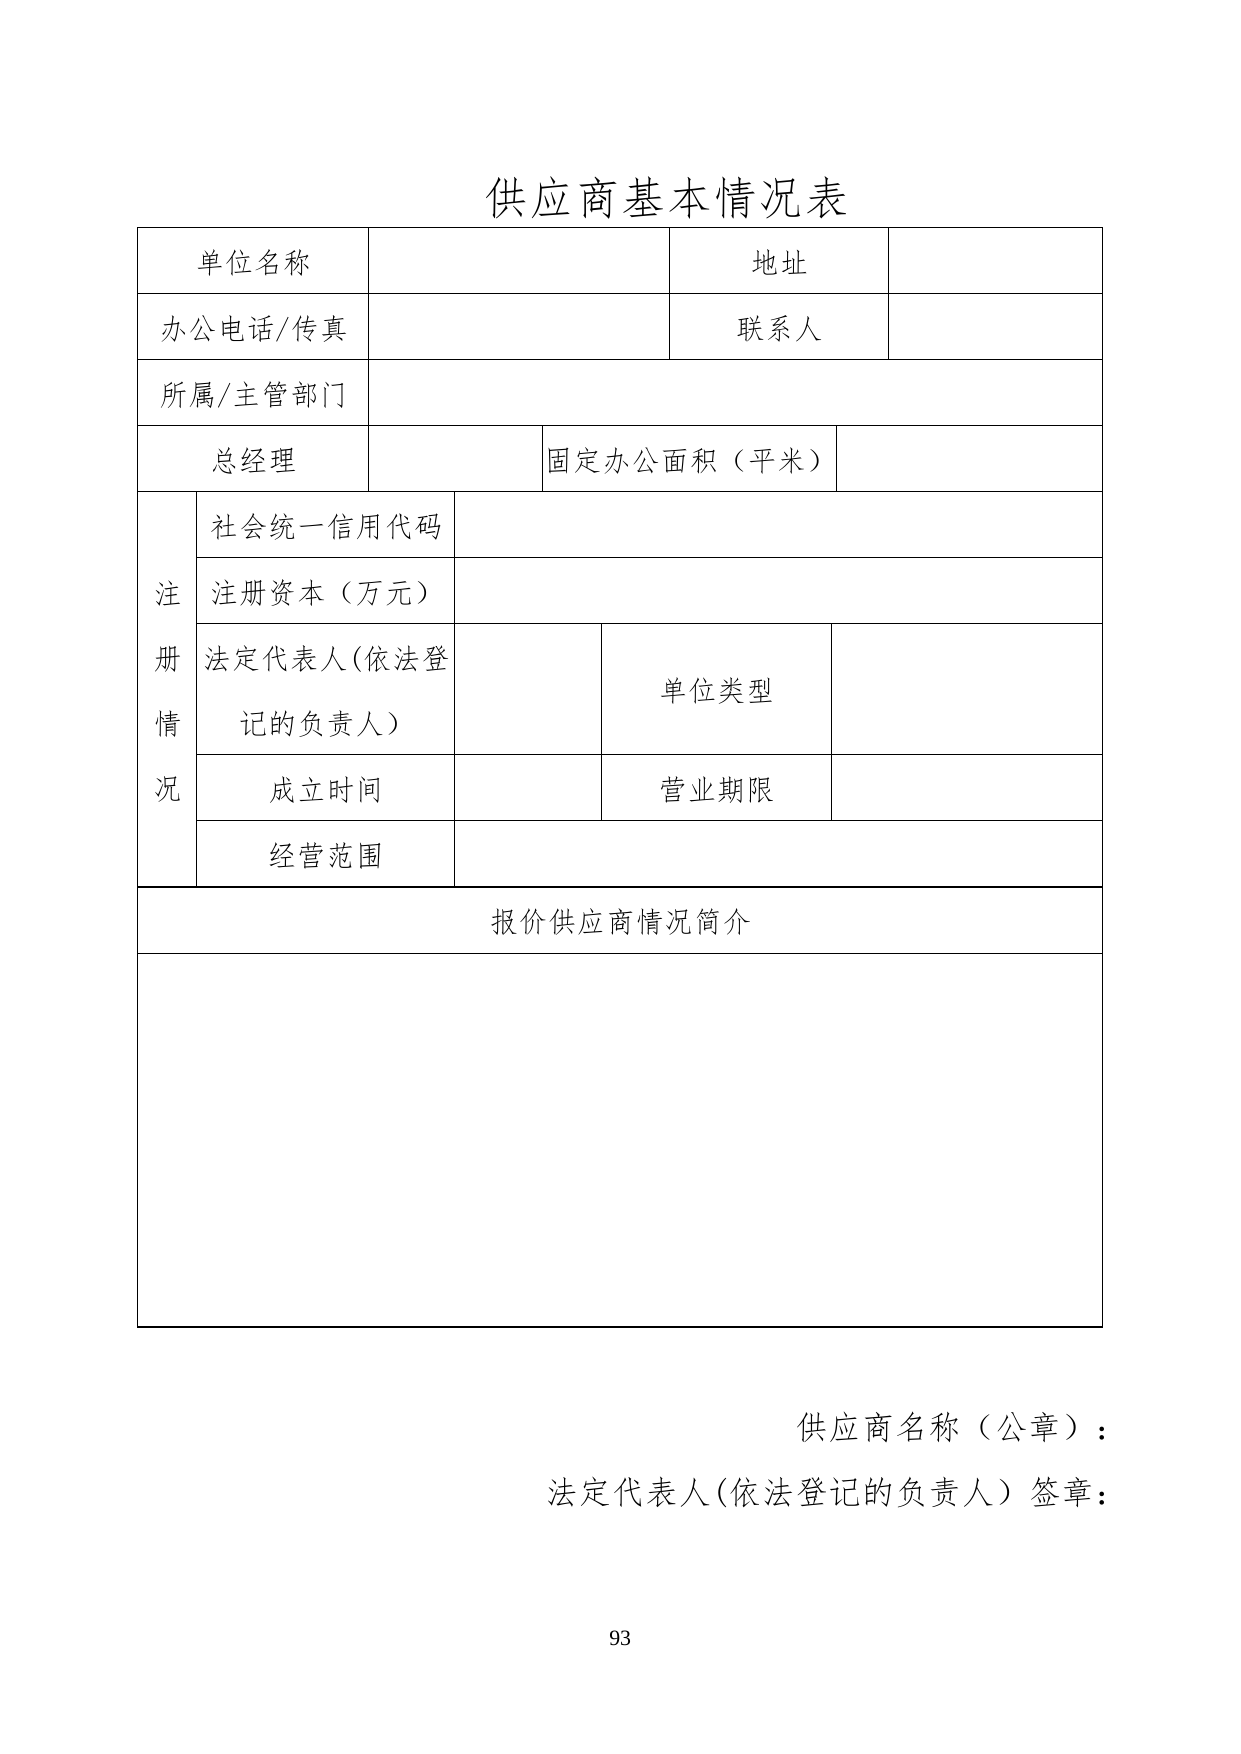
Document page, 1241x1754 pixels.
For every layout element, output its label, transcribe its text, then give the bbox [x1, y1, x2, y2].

table_cell [138, 954, 1102, 1326]
table_cell 报价供应商情况简介 [138, 888, 1102, 952]
table_cell [455, 558, 1102, 623]
table_cell [455, 624, 601, 754]
table_cell [889, 294, 1102, 359]
table_cell [369, 294, 669, 359]
text 供应商基本情况表 [112, 162, 1128, 227]
table_cell [455, 492, 1102, 557]
table_cell 注册资本（万元） [197, 558, 454, 623]
table_cell 经营范围 [197, 821, 454, 886]
table_cell 办公电话/传真 [138, 294, 368, 359]
table_cell [455, 755, 601, 820]
table_cell 营业期限 [602, 755, 831, 820]
table_cell 社会统一信用代码 [197, 492, 454, 557]
table_cell 单位类型 [602, 624, 831, 754]
table_header 地址 [670, 228, 888, 293]
table_header [369, 228, 669, 293]
table_cell [455, 821, 1102, 886]
table_cell 成立时间 [197, 755, 454, 820]
table_header 单位名称 [138, 228, 368, 293]
table_cell [369, 426, 542, 491]
table_cell [369, 360, 1102, 425]
table_cell 所属/主管部门 [138, 360, 368, 425]
text 法定代表人(依法登记的负责人）签章： [112, 1457, 1128, 1522]
table_cell 固定办公面积（平米） [543, 426, 836, 491]
table_header [889, 228, 1102, 293]
text 供应商名称（公章）： [112, 1392, 1128, 1457]
table_cell [832, 755, 1102, 820]
table_cell [837, 426, 1102, 491]
table_cell 联系人 [670, 294, 888, 359]
table_cell [832, 624, 1102, 754]
table_cell 法定代表人(依法登记的负责人） [197, 624, 454, 754]
table_cell 注册情况 [138, 492, 196, 886]
table_cell 总经理 [138, 426, 368, 491]
